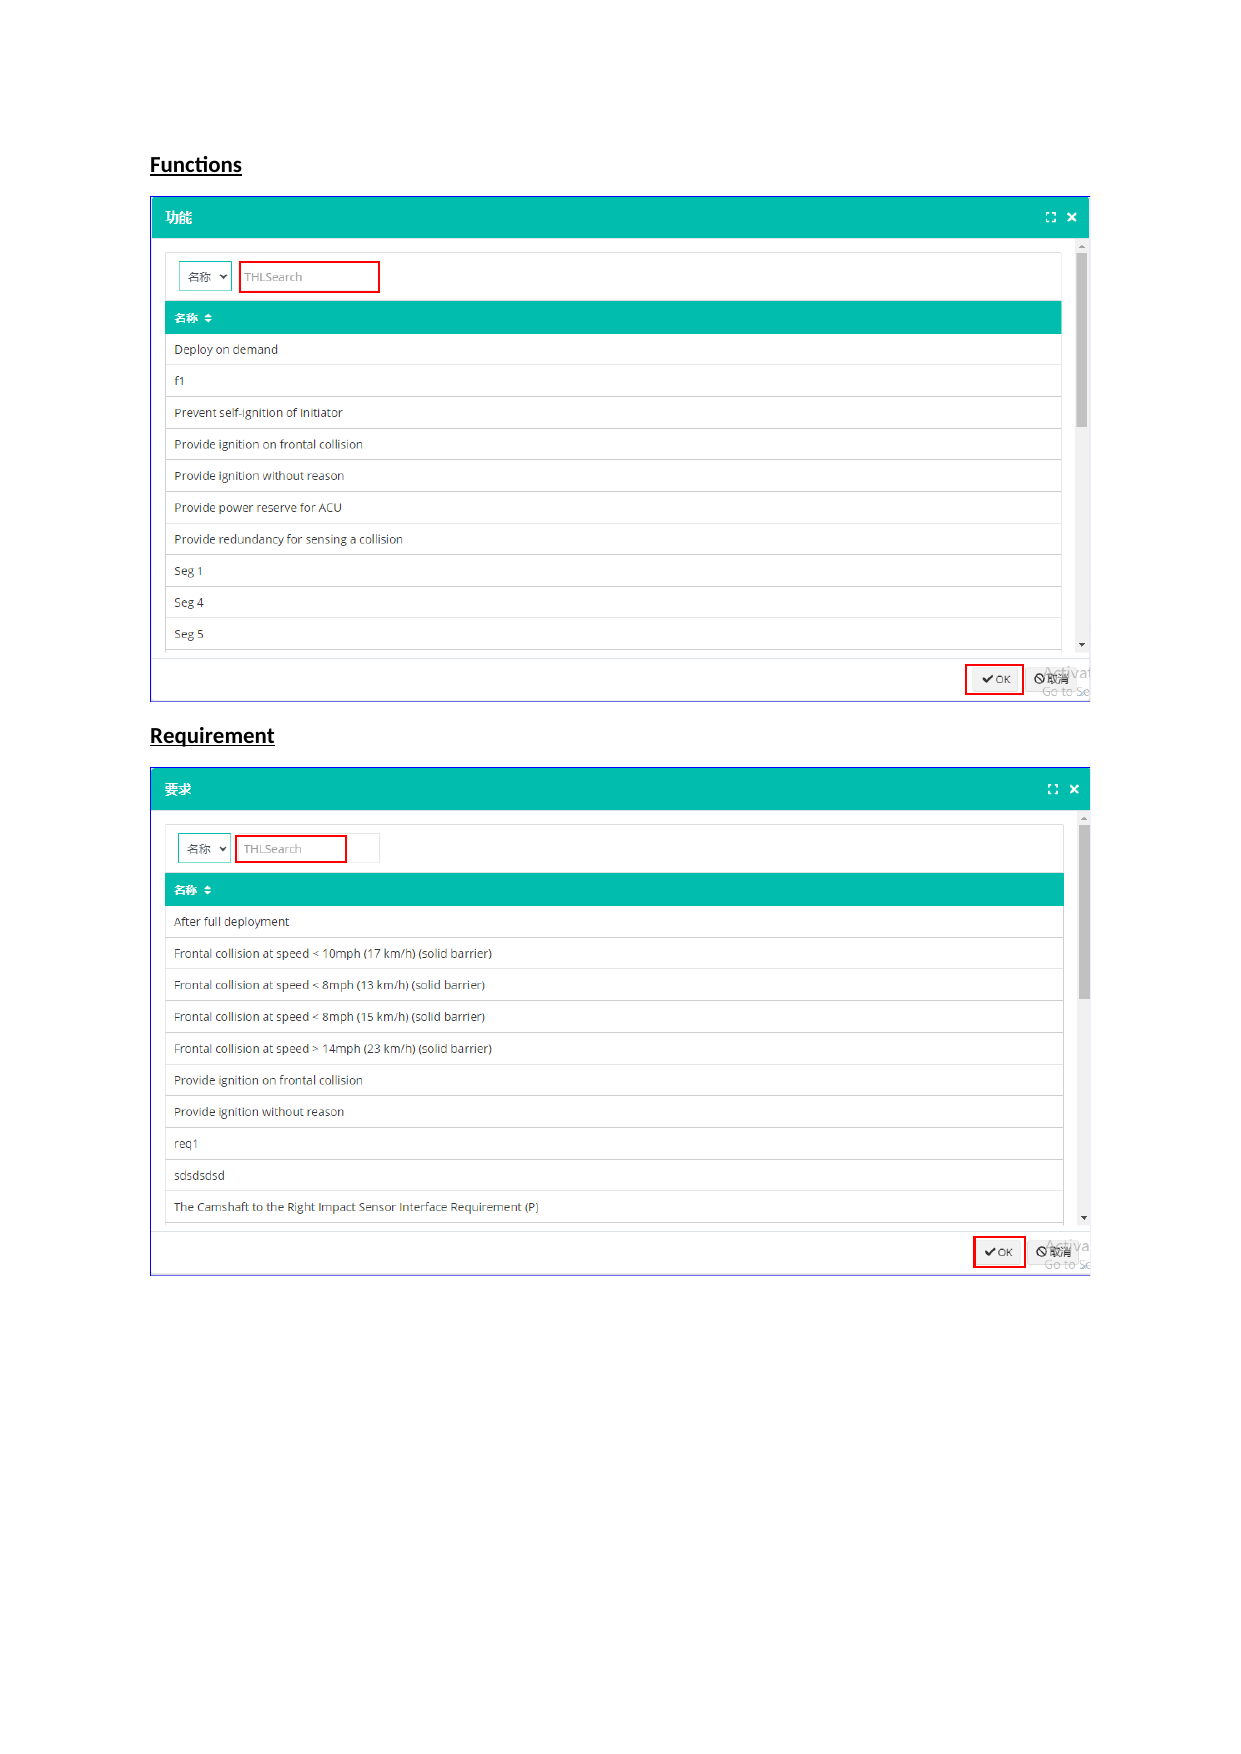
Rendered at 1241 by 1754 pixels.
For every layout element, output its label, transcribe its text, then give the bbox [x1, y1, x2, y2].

picture [150, 767, 1091, 1276]
text Requirement [150, 721, 1090, 749]
picture [150, 196, 1091, 702]
text Functions [150, 150, 1090, 178]
